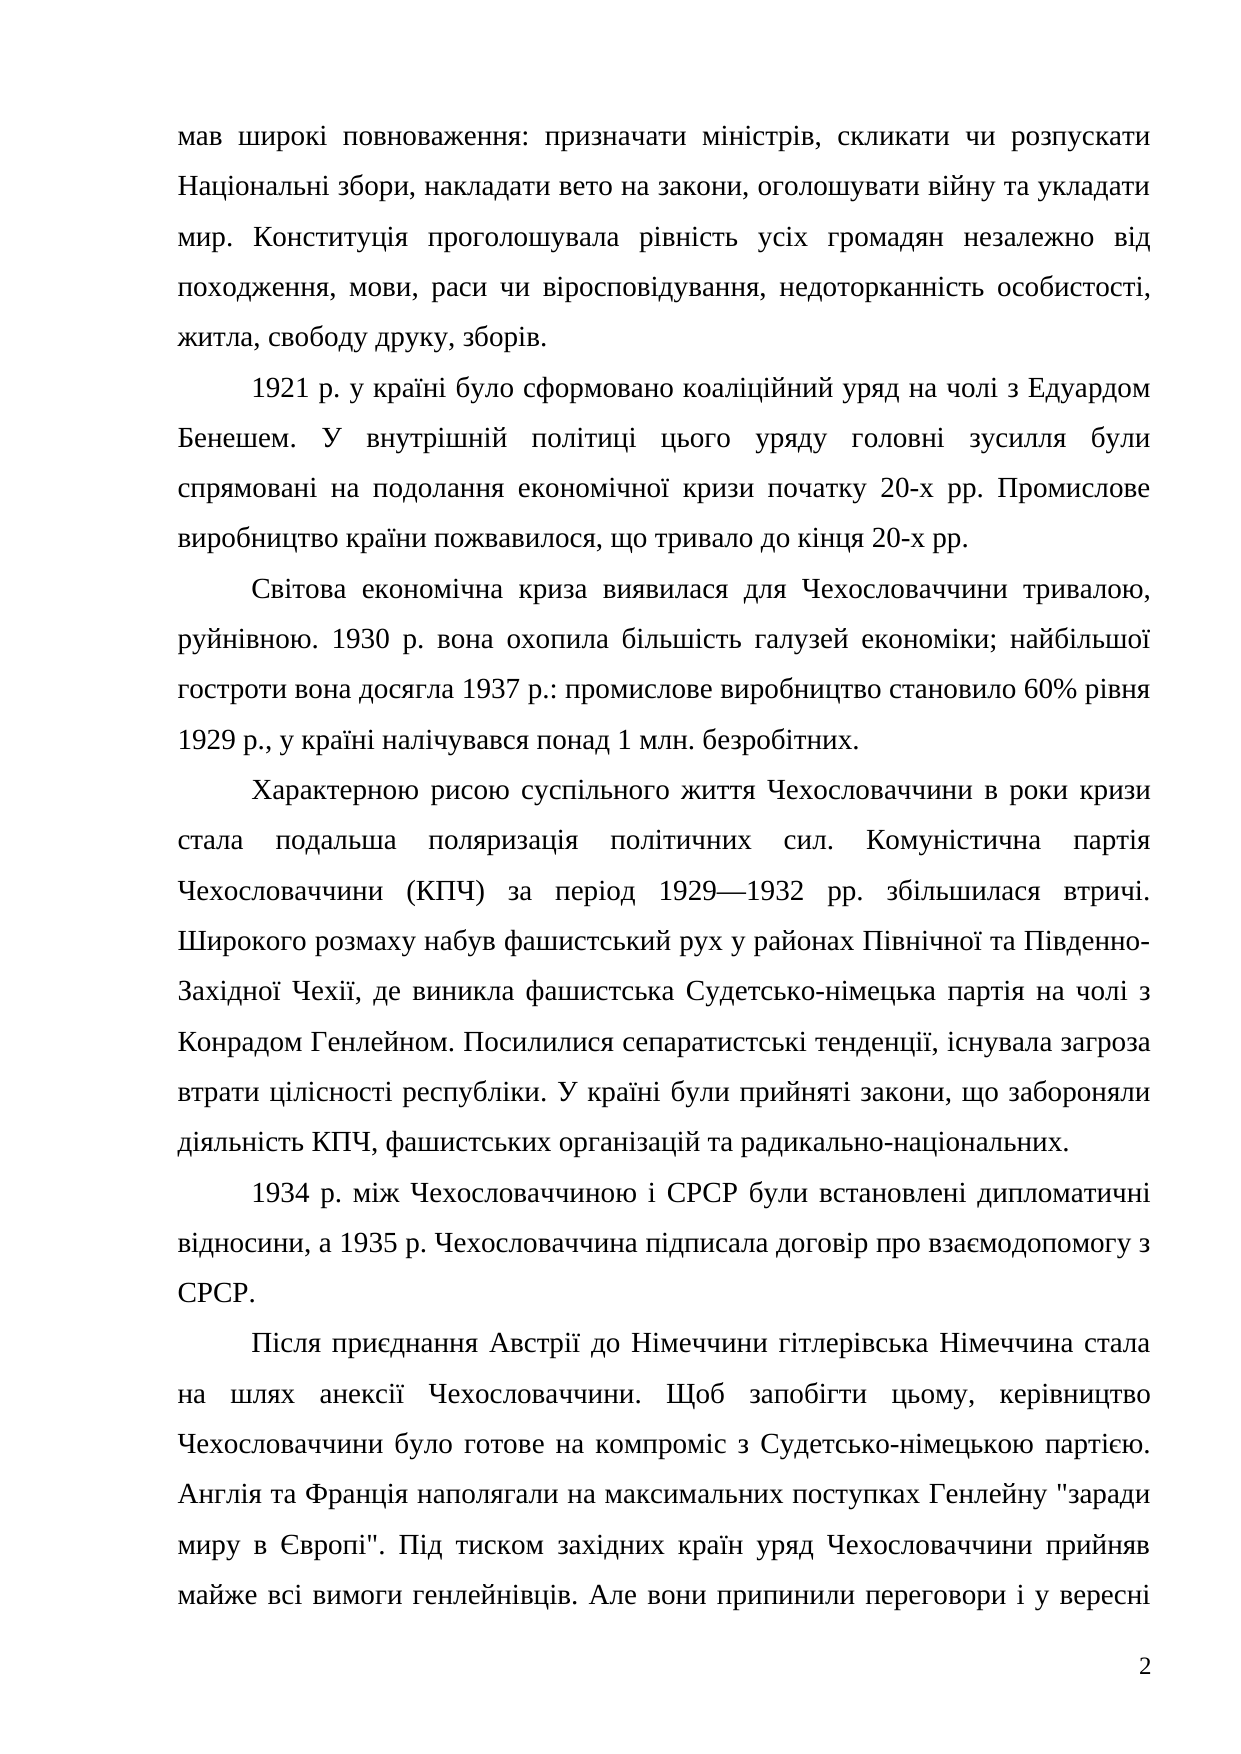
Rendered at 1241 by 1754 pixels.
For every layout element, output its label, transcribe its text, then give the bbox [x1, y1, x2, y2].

text 1921 р. у країні було сформовано коаліційний уряд на чолі з Едуардом Бенешем. У внутрішній політиці цього уряду головні зусилля були спрямовані на подолання економічної кризи початку 20-х рр. Промислове виробництво країни пожвавилося, що тривало до кінця 20-х рр. [177, 370, 1152, 554]
text Світова економічна криза виявилася для Чехословаччини тривалою, руйнівною. 1930 р. вона охопила більшість галузей економіки; найбільшої гостроти вона досягла 1937 р.: промислове виробництво становило 60% рівня 1929 р., у країні налічувався понад 1 млн. безробітних. [177, 571, 1152, 755]
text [177, 1326, 1152, 1611]
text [177, 118, 1152, 353]
text 1934 р. між Чехословаччиною і СРСР були встановлені дипломатичні відносини, а 1935 р. Чехословаччина підписала договір про взаємодопомогу з СРСР. [177, 1175, 1152, 1309]
text Характерною рисою суспільного життя Чехословаччини в роки кризи стала подальша поляризація політичних сил. Комуністична партія Чехословаччини (КПЧ) за період 1929—1932 рр. збільшилася втричі. Широкого розмаху набув фашистський рух у районах Північної та Південно-Західної Чехії, де виникла фашистська Судетсько-німецька партія на чолі з Конрадом Генлейном. Посилилися сепаратистські тенденції, існувала загроза втрати цілісності республіки. У країні були прийняті закони, що забороняли діяльність КПЧ, фашистських організацій та радикально-національних. [177, 772, 1152, 1158]
